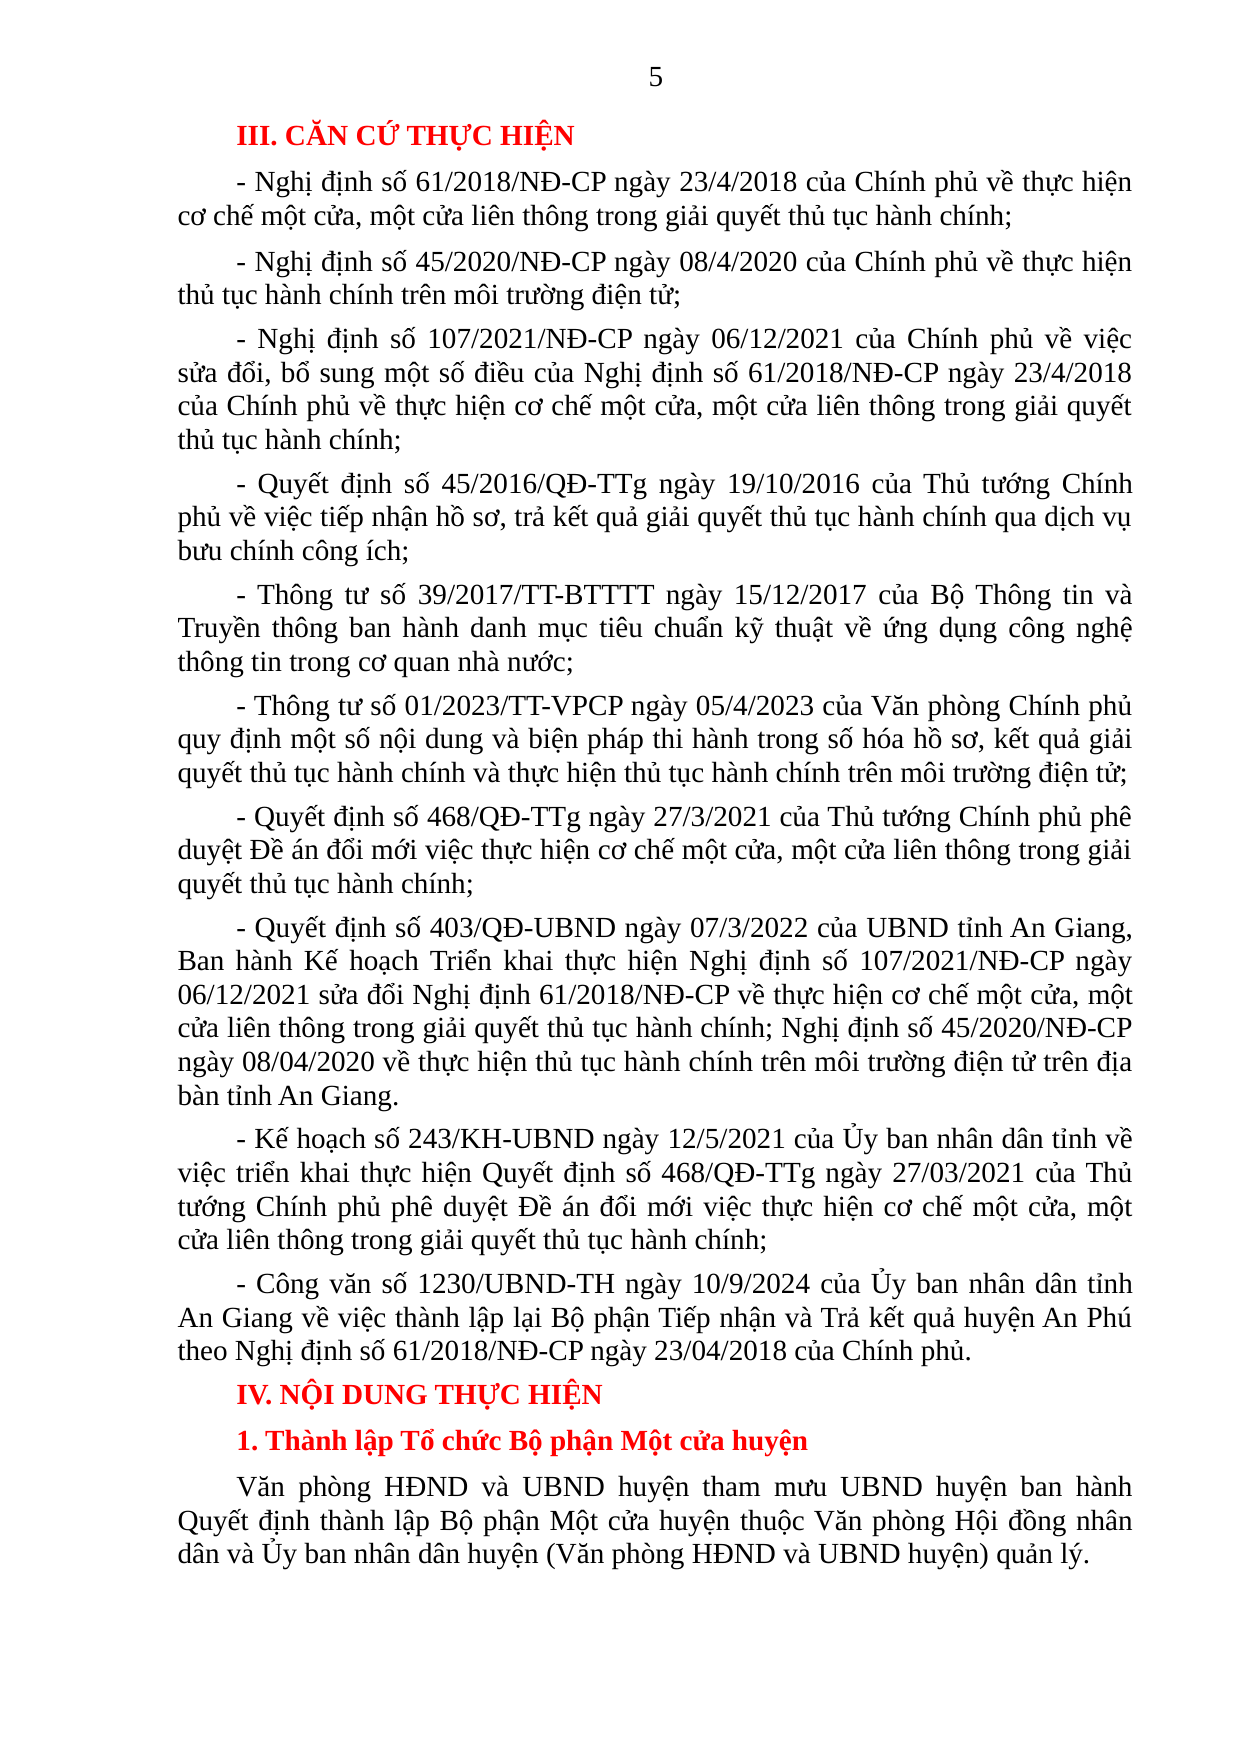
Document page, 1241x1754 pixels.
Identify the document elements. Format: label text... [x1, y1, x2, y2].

text - Quyết định số 468/QĐ-TTg ngày 27/3/2021 của Thủ tướng Chính phủ phê duyệt Đề án đổi mới việc thực hiện cơ chế một cửa, một cửa liên thông trong giải quyết thủ tục hành chính; [177, 799, 1134, 899]
text - Kế hoạch số 243/KH-UBND ngày 12/5/2021 của Ủy ban nhân dân tỉnh về việc triển khai thực hiện Quyết định số 468/QĐ-TTg ngày 27/03/2021 của Thủ tướng Chính phủ phê duyệt Đề án đổi mới việc thực hiện cơ chế một cửa, một cửa liên thông trong giải quyết thủ tục hành chính; [177, 1122, 1134, 1256]
subtitle IV. NỘI DUNG THỰC HIỆN [177, 1377, 1134, 1411]
text - Công văn số 1230/UBND-TH ngày 10/9/2024 của Ủy ban nhân dân tỉnh An Giang về việc thành lập lại Bộ phận Tiếp nhận và Trả kết quả huyện An Phú theo Nghị định số 61/2018/NĐ-CP ngày 23/04/2018 của Chính phủ. [177, 1266, 1134, 1367]
text - Quyết định số 45/2016/QĐ-TTg ngày 19/10/2016 của Thủ tướng Chính phủ về việc tiếp nhận hồ sơ, trả kết quả giải quyết thủ tục hành chính qua dịch vụ bưu chính công ích; [177, 466, 1134, 566]
text - Nghị định số 61/2018/NĐ-CP ngày 23/4/2018 của Chính phủ về thực hiện cơ chế một cửa, một cửa liên thông trong giải quyết thủ tục hành chính; [177, 164, 1134, 231]
text - Quyết định số 403/QĐ-UBND ngày 07/3/2022 của UBND tỉnh An Giang, Ban hành Kế hoạch Triển khai thực hiện Nghị định số 107/2021/NĐ-CP ngày 06/12/2021 sửa đổi Nghị định 61/2018/NĐ-CP về thực hiện cơ chế một cửa, một cửa liên thông trong giải quyết thủ tục hành chính; Nghị định số 45/2020/NĐ-CP ngày 08/04/2020 về thực hiện thủ tục hành chính trên môi trường điện tử trên địa bàn tỉnh An Giang. [177, 910, 1134, 1111]
text - Thông tư số 01/2023/TT-VPCP ngày 05/4/2023 của Văn phòng Chính phủ quy định một số nội dung và biện pháp thi hành trong số hóa hồ sơ, kết quả giải quyết thủ tục hành chính và thực hiện thủ tục hành chính trên môi trường điện tử; [177, 688, 1134, 788]
text - Nghị định số 45/2020/NĐ-CP ngày 08/4/2020 của Chính phủ về thực hiện thủ tục hành chính trên môi trường điện tử; [177, 244, 1134, 311]
text - Nghị định số 107/2021/NĐ-CP ngày 06/12/2021 của Chính phủ về việc sửa đổi, bổ sung một số điều của Nghị định số 61/2018/NĐ-CP ngày 23/4/2018 của Chính phủ về thực hiện cơ chế một cửa, một cửa liên thông trong giải quyết thủ tục hành chính; [177, 321, 1134, 455]
subtitle III. CĂN CỨ THỰC HIỆN [177, 118, 1134, 152]
text Văn phòng HĐND và UBND huyện tham mưu UBND huyện ban hành Quyết định thành lập Bộ phận Một cửa huyện thuộc Văn phòng Hội đồng nhân dân và Ủy ban nhân dân huyện (Văn phòng HĐND và UBND huyện) quản lý. [177, 1469, 1134, 1570]
text - Thông tư số 39/2017/TT-BTTTT ngày 15/12/2017 của Bộ Thông tin và Truyền thông ban hành danh mục tiêu chuẩn kỹ thuật về ứng dụng công nghệ thông tin trong cơ quan nhà nước; [177, 577, 1134, 677]
subtitle 1. Thành lập Tổ chức Bộ phận Một cửa huyện [177, 1423, 1134, 1457]
